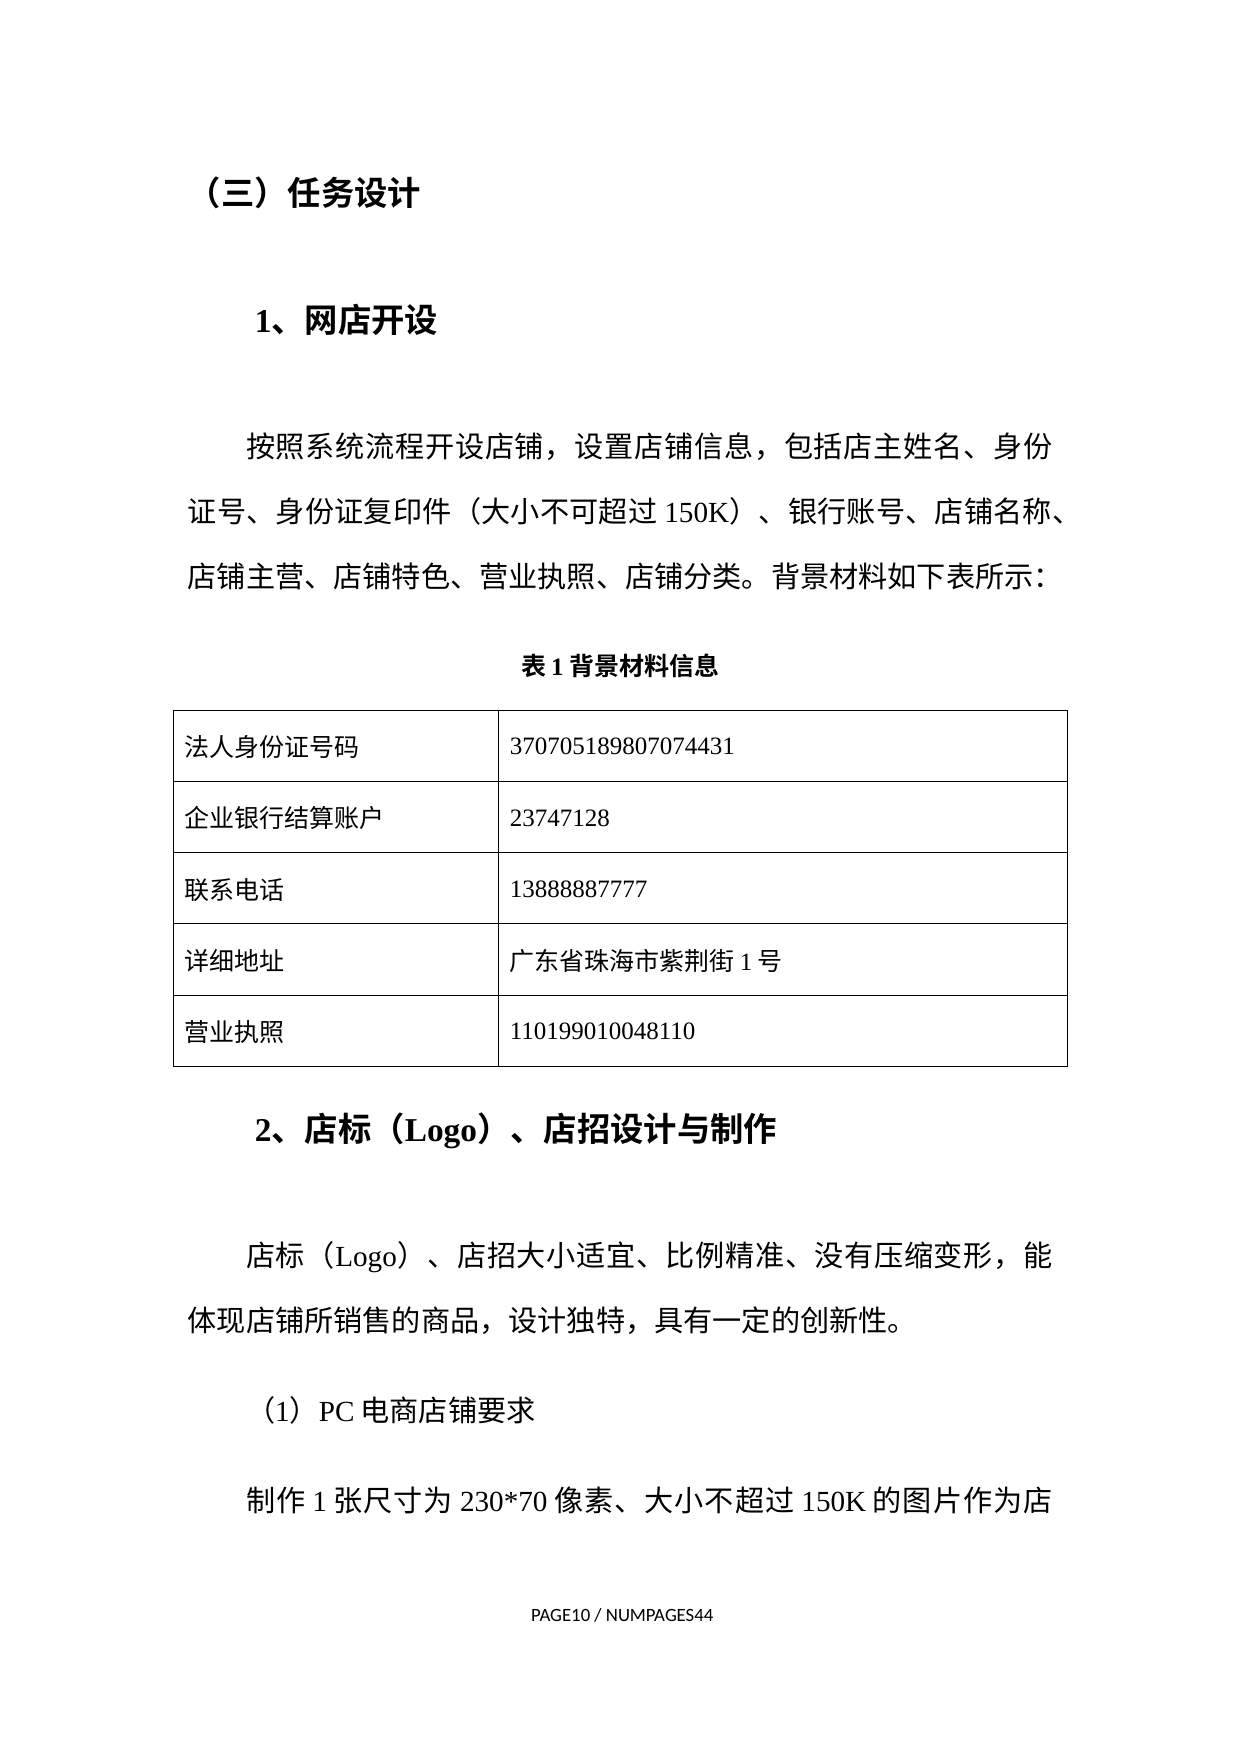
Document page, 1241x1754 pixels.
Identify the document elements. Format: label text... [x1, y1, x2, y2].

text 店标（Logo）、店招大小适宜、比例精准、没有压缩变形，能体现店铺所销售的商品，设计独特，具有一定的创新性。 [187, 1221, 1053, 1351]
text 按照系统流程开设店铺，设置店铺信息，包括店主姓名、身份证号、身份证复印件（大小不可超过150K）、银行账号、店铺名称、店铺主营、店铺特色、营业执照、店铺分类。背景材料如下表所示： [187, 412, 1053, 607]
table_cell 广东省珠海市紫荆街1号 [499, 924, 1067, 994]
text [187, 1466, 1053, 1531]
table_cell 营业执照 [174, 996, 498, 1066]
table_header 370705189807074431 [499, 711, 1067, 781]
subtitle （三）任务设计 [187, 158, 1053, 223]
table_cell 企业银行结算账户 [174, 782, 498, 852]
table_cell 110199010048110 [499, 996, 1067, 1066]
text 表1 背景材料信息 [187, 632, 1053, 697]
table_cell 23747128 [499, 782, 1067, 852]
table_cell 详细地址 [174, 924, 498, 994]
subtitle 2、店标（Logo）、店招设计与制作 [187, 1094, 1053, 1159]
table_header 法人身份证号码 [174, 711, 498, 781]
text （1）PC电商店铺要求 [187, 1376, 1053, 1441]
table_cell 13888887777 [499, 853, 1067, 923]
table_cell 联系电话 [174, 853, 498, 923]
subtitle 1、网店开设 [187, 285, 1053, 350]
